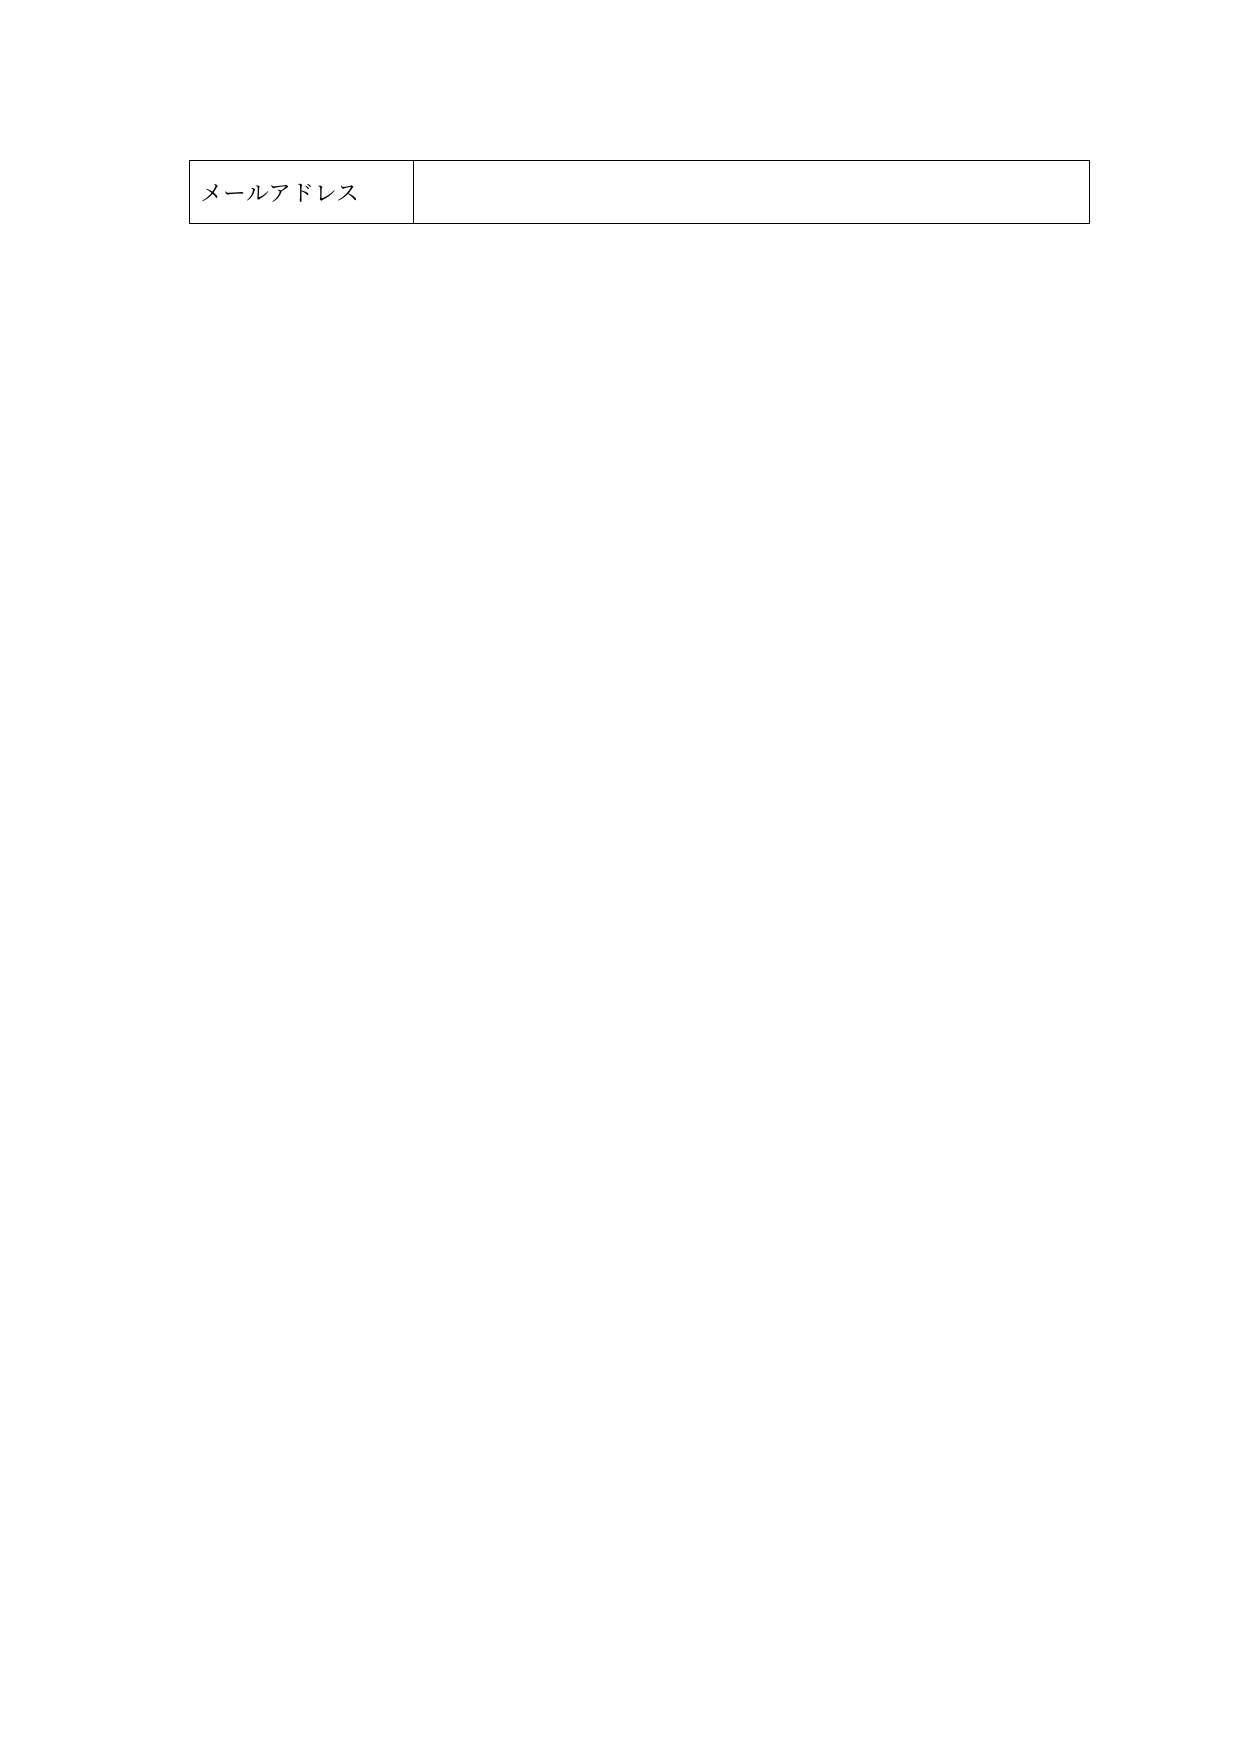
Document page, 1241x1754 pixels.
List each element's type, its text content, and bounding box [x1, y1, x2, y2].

table_cell [414, 161, 1089, 223]
table_cell メールアドレス [190, 161, 413, 223]
